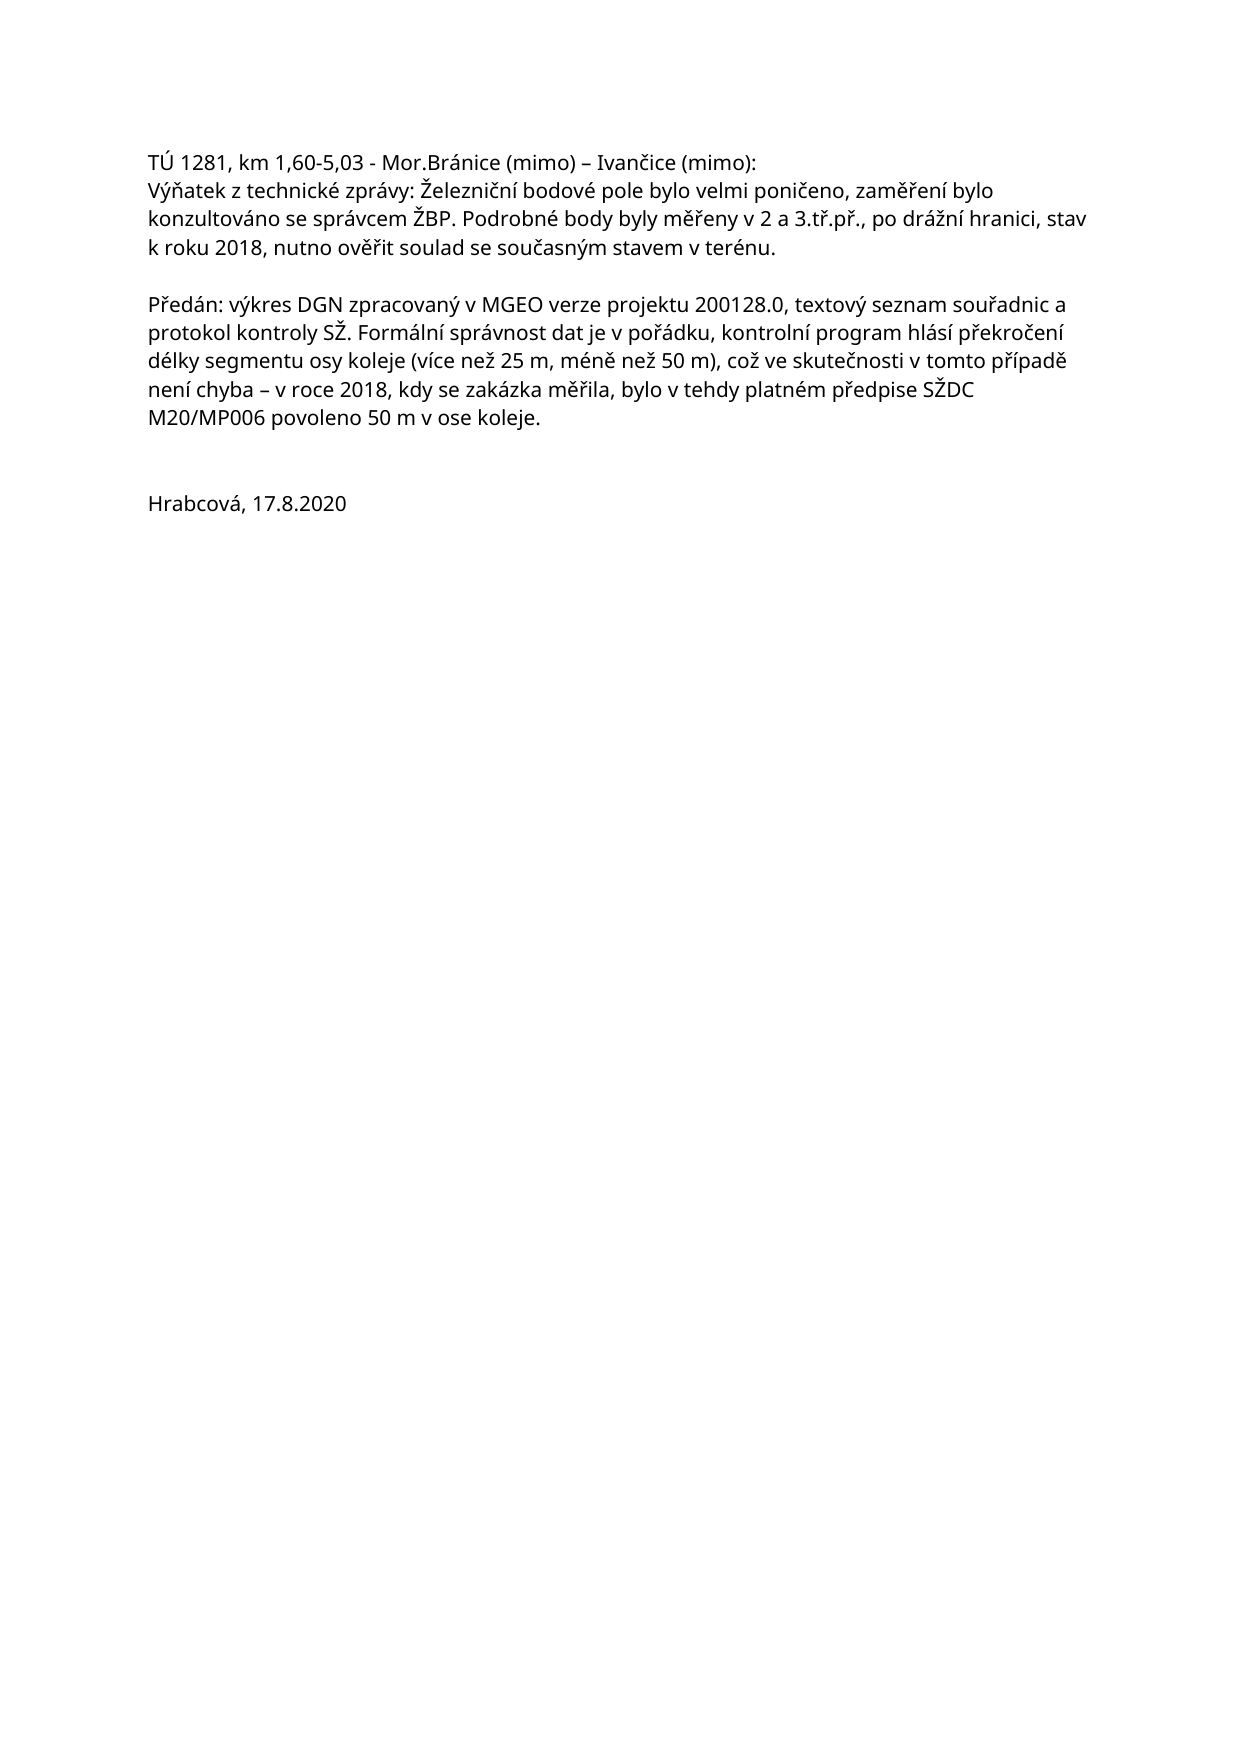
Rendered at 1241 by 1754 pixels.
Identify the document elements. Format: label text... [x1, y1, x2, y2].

text Předán: výkres DGN zpracovaný v MGEO verze projektu 200128.0, textový seznam souřadnic a protokol kontroly SŽ. Formální správnost dat je v pořádku, kontrolní program hlásí překročení délky segmentu osy koleje (více než 25 m, méně než 50 m), což ve skutečnosti v tomto případě není chyba – v roce 2018, kdy se zakázka měřila, bylo v tehdy platném předpise SŽDC M20/MP006 povoleno 50 m v ose koleje. [148, 290, 1093, 432]
text Výňatek z technické zprávy: Železniční bodové pole bylo velmi poničeno, zaměření bylo konzultováno se správcem ŽBP. Podrobné body byly měřeny v 2 a 3.tř.př., po drážní hranici, stav k roku 2018, nutno ověřit soulad se současným stavem v terénu. [148, 176, 1093, 261]
text Hrabcová, 17.8.2020 [148, 489, 1093, 517]
text TÚ 1281, km 1,60-5,03 - Mor.Bránice (mimo) – Ivančice (mimo): [148, 148, 1093, 176]
